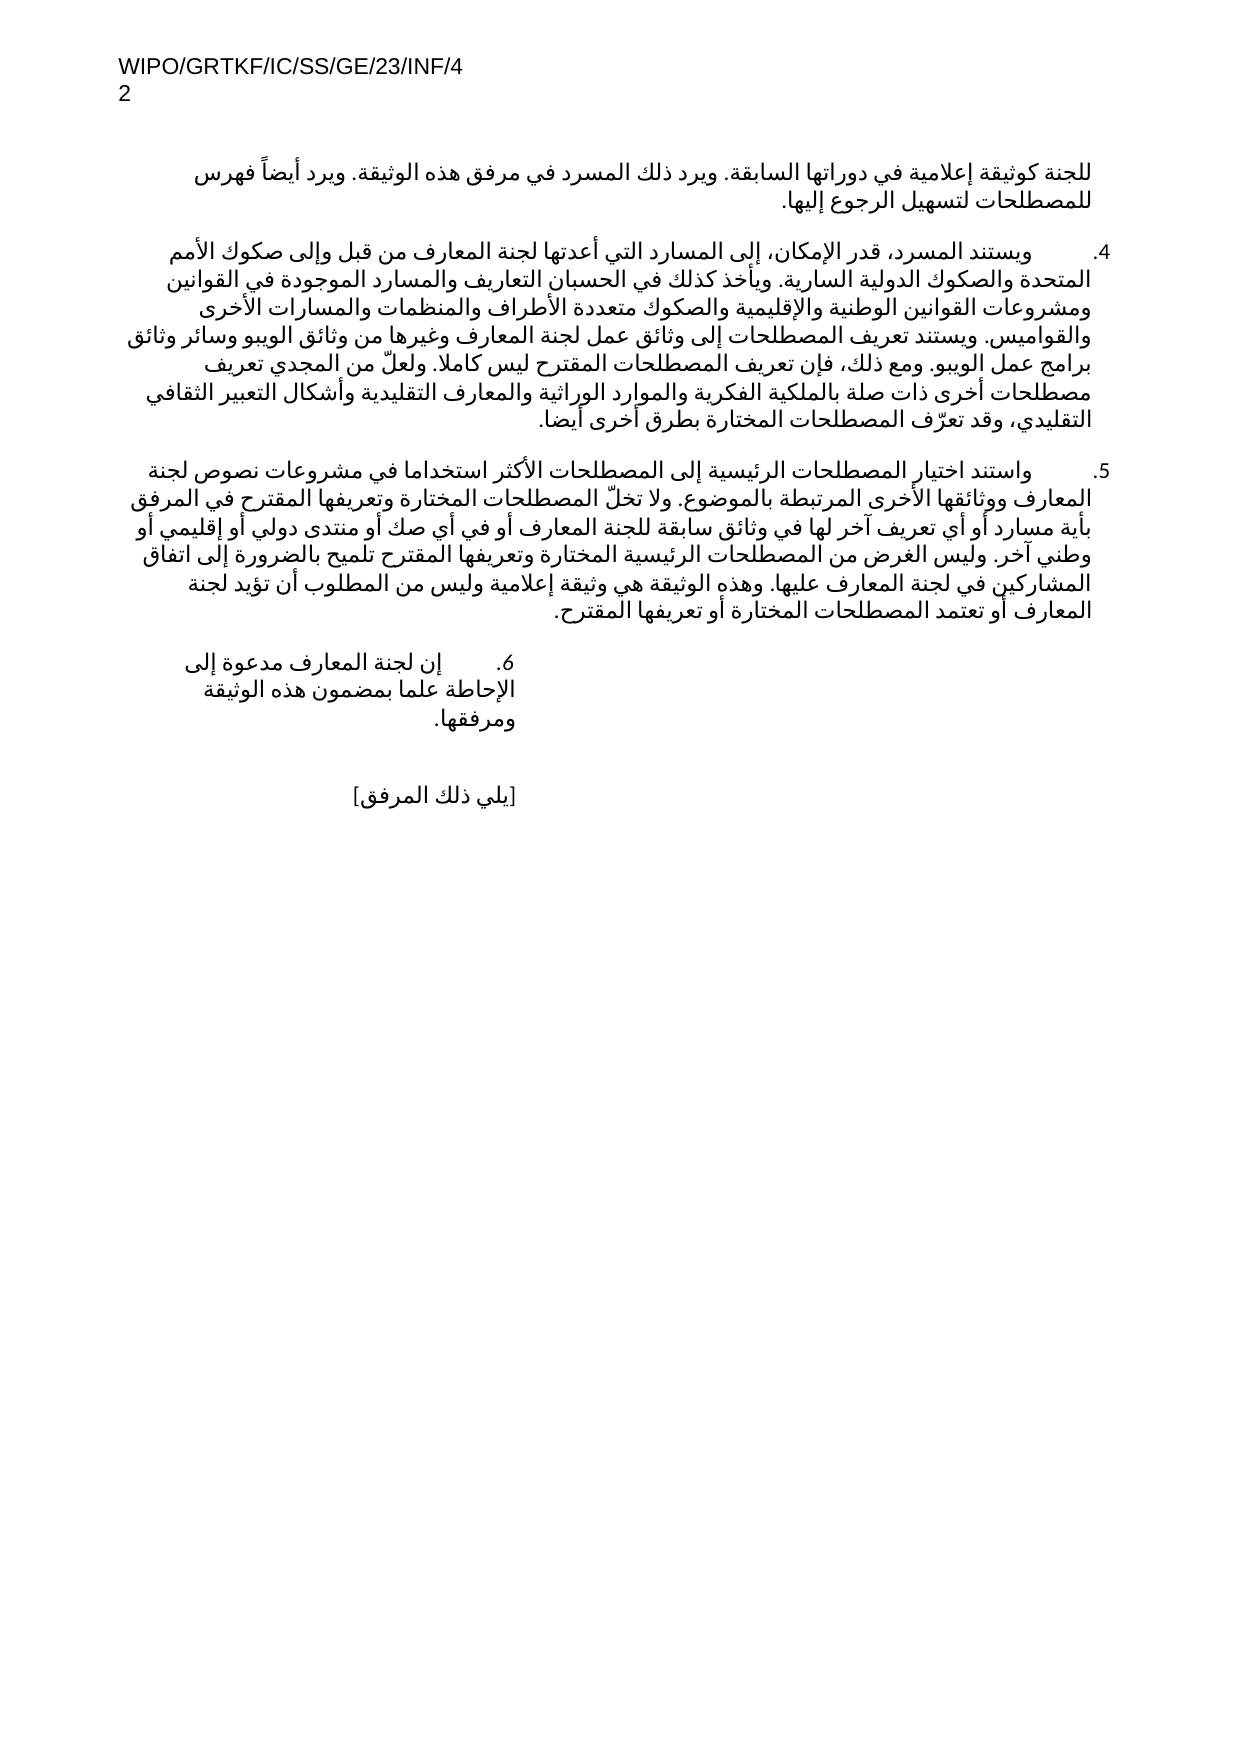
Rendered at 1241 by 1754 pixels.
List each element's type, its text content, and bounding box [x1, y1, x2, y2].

text [يلي ذلك المرفق] [118, 782, 516, 810]
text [118, 158, 1092, 214]
text 6. إن لجنة المعارف مدعوة إلى الإحاطة علما بمضمون هذه الوثيقة ومرفقها. [118, 648, 516, 732]
text ويستند المسرد، قدر الإمكان، إلى المسارد التي أعدتها لجنة المعارف من قبل وإلى صكوك الأمم المتحدة والصكوك الدولية السارية. ويأخذ كذلك في الحسبان التعاريف والمسارد الموجودة في القوانين ومشروعات القوانين الوطنية والإقليمية والصكوك متعددة الأطراف والمنظمات والمسارات الأخرى والقواميس. ويستند تعريف المصطلحات إلى وثائق عمل لجنة المعارف وغيرها من وثائق الويبو وسائر وثائق برامج عمل الويبو. ومع ذلك، فإن تعريف المصطلحات المقترح ليس كاملا. ولعلّ من المجدي تعريف مصطلحات أخرى ذات صلة بالملكية الفكرية والموارد الوراثية والمعارف التقليدية وأشكال التعبير الثقافي التقليدي، وقد تعرّف المصطلحات المختارة بطرق أخرى أيضا. [118, 237, 1092, 434]
text واستند اختيار المصطلحات الرئيسية إلى المصطلحات الأكثر استخداما في مشروعات نصوص لجنة المعارف ووثائقها الأخرى المرتبطة بالموضوع. ولا تخلّ المصطلحات المختارة وتعريفها المقترح في المرفق بأية مسارد أو أي تعريف آخر لها في وثائق سابقة للجنة المعارف أو في أي صك أو منتدى دولي أو إقليمي أو وطني آخر. وليس الغرض من المصطلحات الرئيسية المختارة وتعريفها المقترح تلميح بالضرورة إلى اتفاق المشاركين في لجنة المعارف عليها. وهذه الوثيقة هي وثيقة إعلامية وليس من المطلوب أن تؤيد لجنة المعارف أو تعتمد المصطلحات المختارة أو تعريفها المقترح. [118, 457, 1092, 625]
